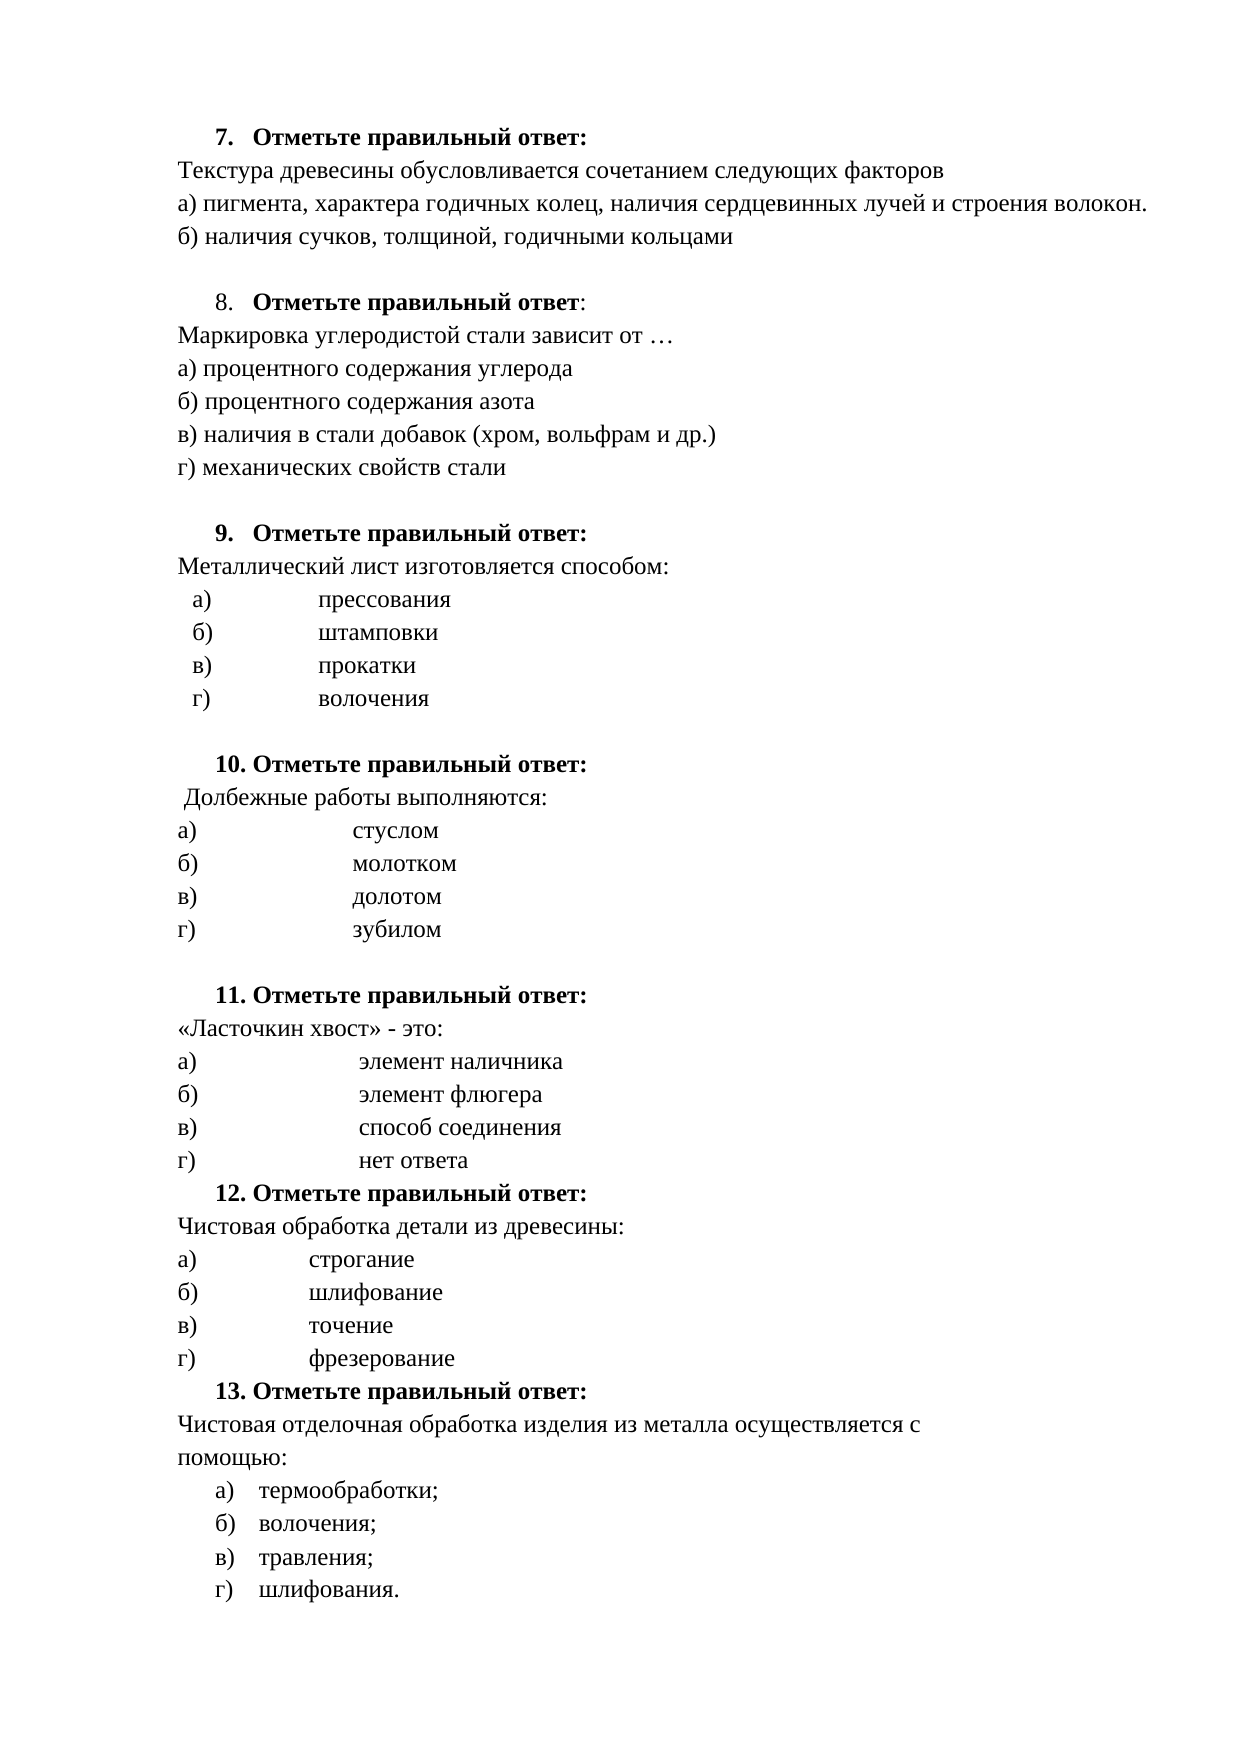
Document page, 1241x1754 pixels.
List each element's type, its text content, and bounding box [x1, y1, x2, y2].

text помощью: [177, 1442, 1152, 1471]
list строгание [177, 1244, 1152, 1273]
list термообработки; [215, 1476, 1152, 1504]
list волочения; [215, 1508, 1152, 1537]
text Чистовая отделочная обработка изделия из металла осуществляется с [177, 1409, 1152, 1438]
list прокатки [192, 650, 1152, 679]
list штамповки [192, 617, 1152, 646]
list точение [177, 1310, 1152, 1339]
list Отметьте правильный ответ: [215, 749, 1152, 778]
list долотом [177, 881, 1152, 910]
text Долбежные работы выполняются: [177, 782, 1152, 811]
list элемент наличника [177, 1046, 1152, 1075]
text Металлический лист изготовляется способом: [177, 551, 1152, 580]
list Отметьте правильный ответ: [215, 518, 1152, 547]
list Отметьте правильный ответ: [215, 287, 1152, 316]
list способ соединения [177, 1112, 1152, 1141]
list Отметьте правильный ответ: [215, 1178, 1152, 1207]
list фрезерование [177, 1343, 1152, 1372]
list Отметьте правильный ответ: [215, 980, 1152, 1009]
list молотком [177, 848, 1152, 877]
list шлифование [177, 1277, 1152, 1306]
text б) процентного содержания азота [177, 386, 1152, 414]
text б) наличия сучков, толщиной, годичными кольцами [177, 221, 1152, 249]
list нет ответа [177, 1145, 1152, 1174]
text а) пигмента, характера годичных колец, наличия сердцевинных лучей и строения волокон. [177, 188, 1152, 216]
text Чистовая обработка детали из древесины: [177, 1211, 1152, 1240]
list волочения [192, 683, 1152, 712]
text Текстура древесины обусловливается сочетанием следующих факторов [177, 155, 1152, 183]
list травления; [215, 1542, 1152, 1570]
text г) механических свойств стали [177, 452, 1152, 481]
text а) процентного содержания углерода [177, 353, 1152, 382]
text «Ласточкин хвост» - это: [177, 1013, 1152, 1042]
list шлифования. [215, 1574, 1152, 1603]
text в) наличия в стали добавок (хром, вольфрам и др.) [177, 419, 1152, 448]
list прессования [192, 584, 1152, 613]
list зубилом [177, 914, 1152, 943]
list элемент флюгера [177, 1079, 1152, 1108]
text Маркировка углеродистой стали зависит от … [177, 320, 1152, 348]
list Отметьте правильный ответ: [215, 122, 1152, 150]
list стуслом [177, 815, 1152, 844]
list Отметьте правильный ответ: [215, 1376, 1152, 1405]
